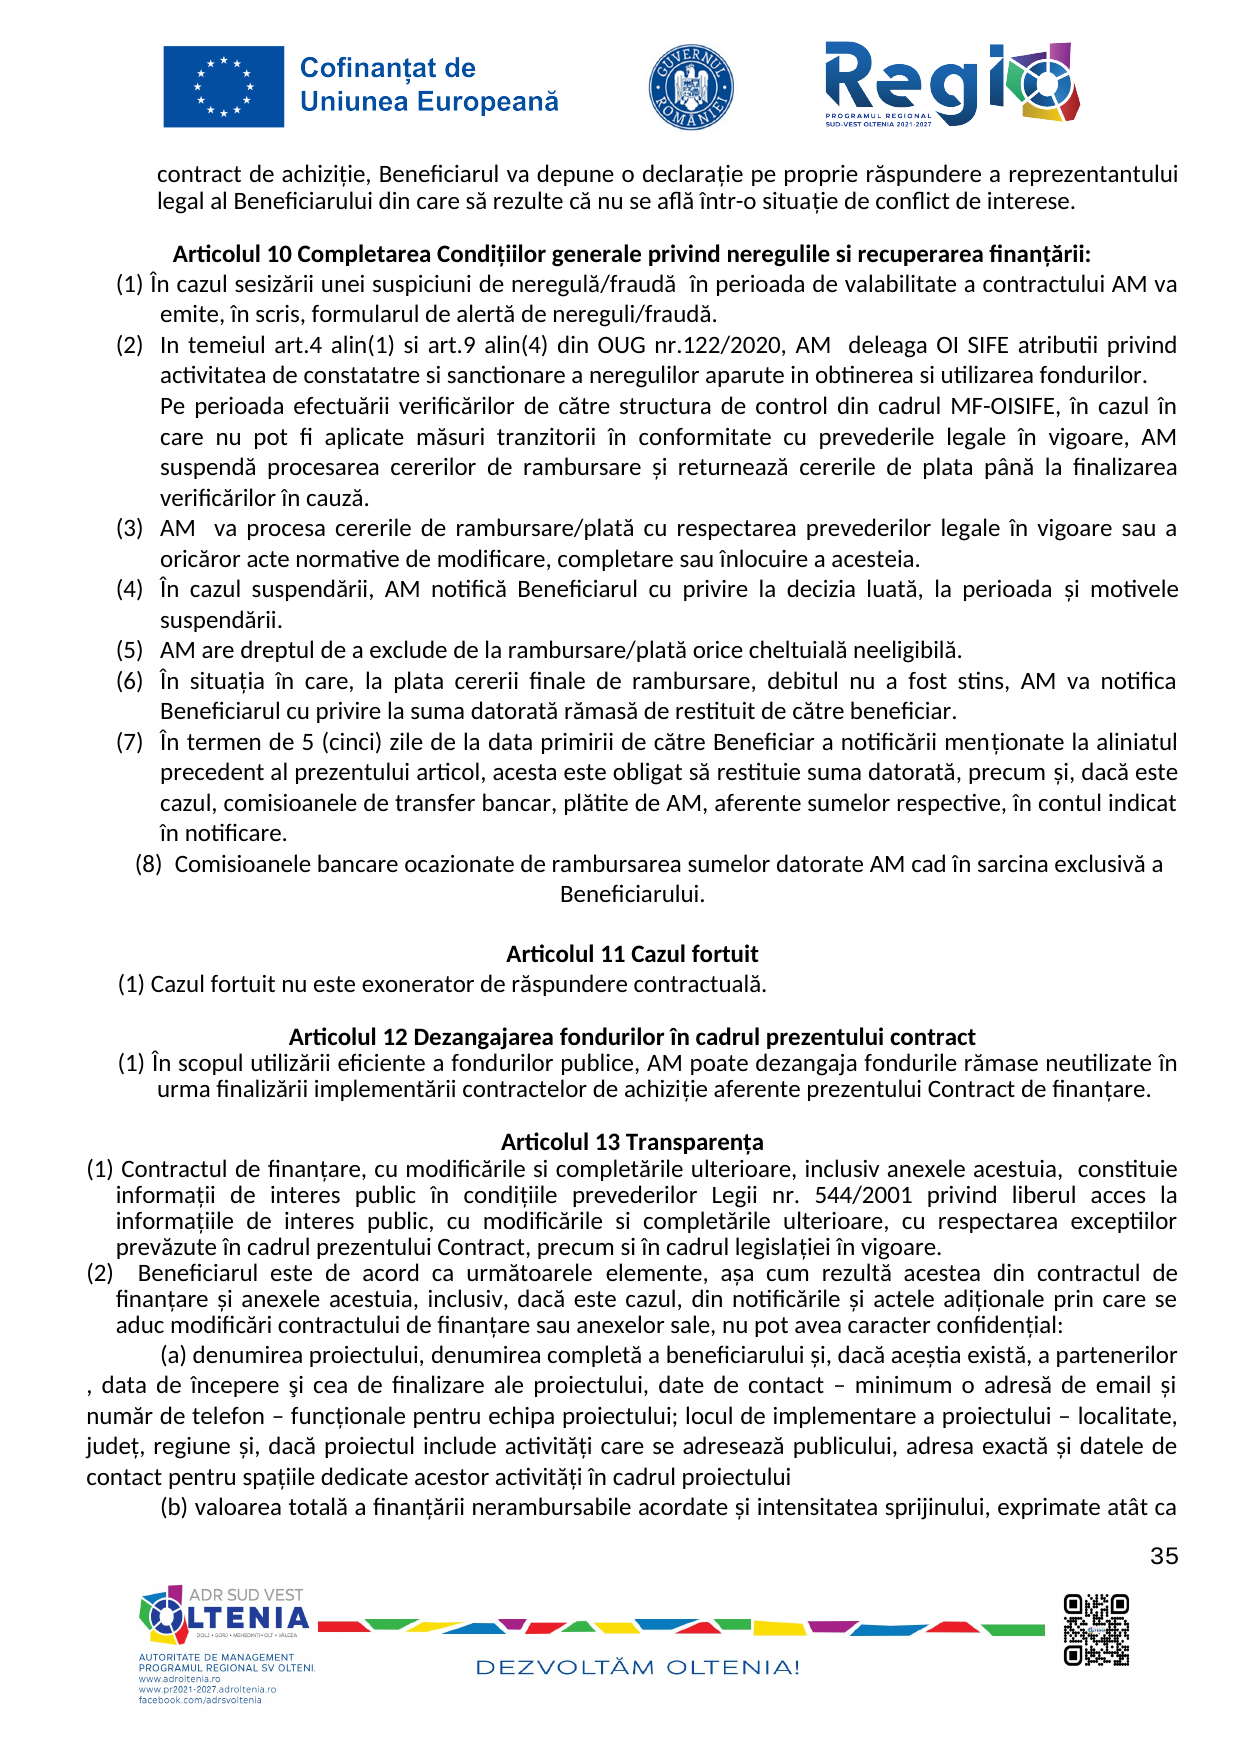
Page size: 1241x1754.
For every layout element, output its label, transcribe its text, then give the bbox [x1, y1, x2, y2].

picture [158, 42, 561, 131]
text (4) În cazul suspendării, AM notifică Beneficiarul cu privire la decizia luată, la perioada şi motivele suspendării. [116, 573, 1179, 634]
text (2) Beneficiarul este de acord ca următoarele elemente, așa cum rezultă acestea din contractul de finanțare și anexele acestuia, inclusiv, dacă este cazul, din notificările și actele adiționale prin care se aduc modificări contractului de finanțare sau anexelor sale, nu pot avea caracter confidențial: [86, 1261, 1179, 1339]
text (1) Contractul de finanţare, cu modificările si completările ulterioare, inclusiv anexele acestuia, constituie informaţii de interes public în condiţiile prevederilor Legii nr. 544/2001 privind liberul acces la informaţiile de interes public, cu modificările si completările ulterioare, cu respectarea exceptiilor prevăzute în cadrul prezentului Contract, precum si în cadrul legislaţiei în vigoare. [86, 1156, 1179, 1261]
text Articolul 12 Dezangajarea fondurilor în cadrul prezentului contract [86, 1021, 1179, 1051]
text Articolul 10 Completarea Condiţiilor generale privind neregulile si recuperarea finanţării: [86, 238, 1179, 268]
text (2) In temeiul art.4 alin(1) si art.9 alin(4) din OUG nr.122/2020, AM deleaga OI SIFE atributii privind activitatea de constatatre si sanctionare a neregulilor aparute in obtinerea si utilizarea fondurilor. [116, 329, 1179, 390]
text (1) În scopul utilizării eficiente a fondurilor publice, AM poate dezangaja fondurile rămase neutilizate în urma finalizării implementării contractelor de achiziţie aferente prezentului Contract de finanţare. [117, 1051, 1179, 1103]
text (1) În cazul sesizării unei suspiciuni de neregulă/fraudă în perioada de valabilitate a contractului AM va emite, în scris, formularul de alertă de nereguli/fraudă. [116, 268, 1179, 329]
picture [823, 40, 1082, 129]
text (a) denumirea proiectului, denumirea completă a beneficiarului și, dacă aceștia există, a partenerilor , data de începere şi cea de finalizare ale proiectului, date de contact – minimum o adresă de email și număr de telefon – funcționale pentru echipa proiectului; locul de implementare a proiectului – localitate, județ, regiune și, dacă proiectul include activități care se adresează publicului, adresa exactă și datele de contact pentru spațiile dedicate acestor activități în cadrul proiectului [86, 1339, 1179, 1491]
text (3) AM va procesa cererile de rambursare/plată cu respectarea prevederilor legale în vigoare sau a oricăror acte normative de modificare, completare sau înlocuire a acesteia. [116, 512, 1179, 573]
text (6) În situaţia în care, la plata cererii finale de rambursare, debitul nu a fost stins, AM va notifica Beneficiarul cu privire la suma datorată rămasă de restituit de către beneficiar. [116, 665, 1179, 726]
picture [131, 1582, 1134, 1711]
picture [645, 42, 739, 132]
text Articolul 13 Transparenţa [86, 1126, 1179, 1156]
text Pe perioada efectuării verificărilor de către structura de control din cadrul MF-OISIFE, în cazul în care nu pot fi aplicate măsuri tranzitorii în conformitate cu prevederile legale în vigoare, AM suspendă procesarea cererilor de rambursare și returnează cererile de plata până la finalizarea verificărilor în cauză. [160, 390, 1179, 512]
text Articolul 11 Cazul fortuit [86, 938, 1179, 968]
text (5) AM are dreptul de a exclude de la rambursare/plată orice cheltuială neeligibilă. [116, 634, 1179, 665]
text (7) În termen de 5 (cinci) zile de la data primirii de către Beneficiar a notificării menţionate la aliniatul precedent al prezentului articol, acesta este obligat să restituie suma datorată, precum şi, dacă este cazul, comisioanele de transfer bancar, plătite de AM, aferente sumelor respective, în contul indicat în notificare. [116, 726, 1179, 848]
text (1) Cazul fortuit nu este exonerator de răspundere contractuală. [117, 968, 1179, 998]
text (8) Comisioanele bancare ocazionate de rambursarea sumelor datorate AM cad în sarcina exclusivă a Beneficiarului. [86, 848, 1179, 908]
